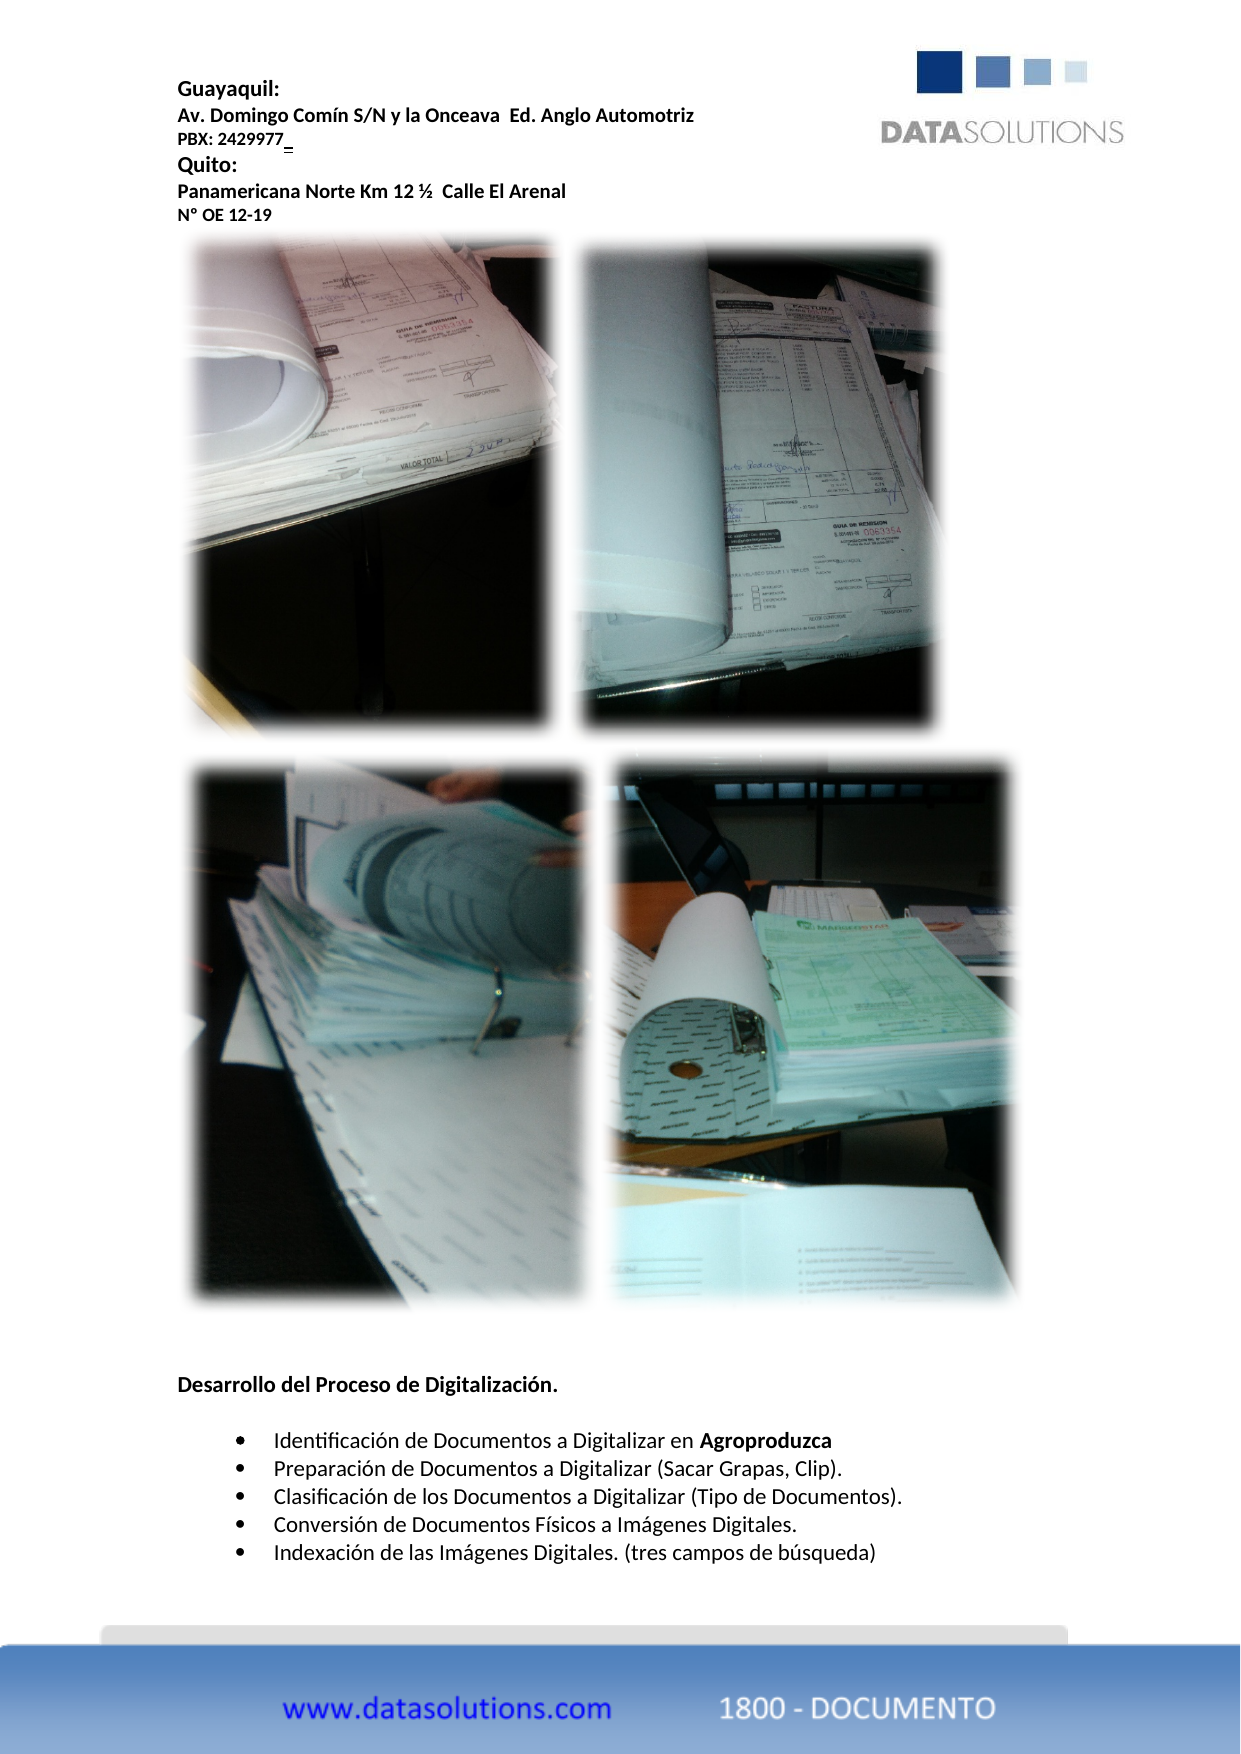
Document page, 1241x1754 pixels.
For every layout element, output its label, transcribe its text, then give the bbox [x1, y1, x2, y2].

picture [846, 31, 1166, 163]
list Clasificación de los Documentos a Digitalizar (Tipo de Documentos). [236, 1482, 1063, 1510]
picture [207, 256, 537, 715]
list Conversión de Documentos Físicos a Imágenes Digitales. [236, 1510, 1063, 1538]
text Desarrollo del Proceso de Digitalización. [177, 1370, 1063, 1398]
list Indexación de las Imágenes Digitales. (tres campos de búsqueda) [236, 1538, 1063, 1566]
list Identificación de Documentos a Digitalizar en Agroproduzca [236, 1426, 1063, 1454]
picture [629, 775, 996, 1285]
picture [207, 781, 571, 1286]
picture [0, 1625, 1241, 1754]
picture [595, 261, 922, 717]
list Preparación de Documentos a Digitalizar (Sacar Grapas, Clip). [236, 1454, 1063, 1482]
